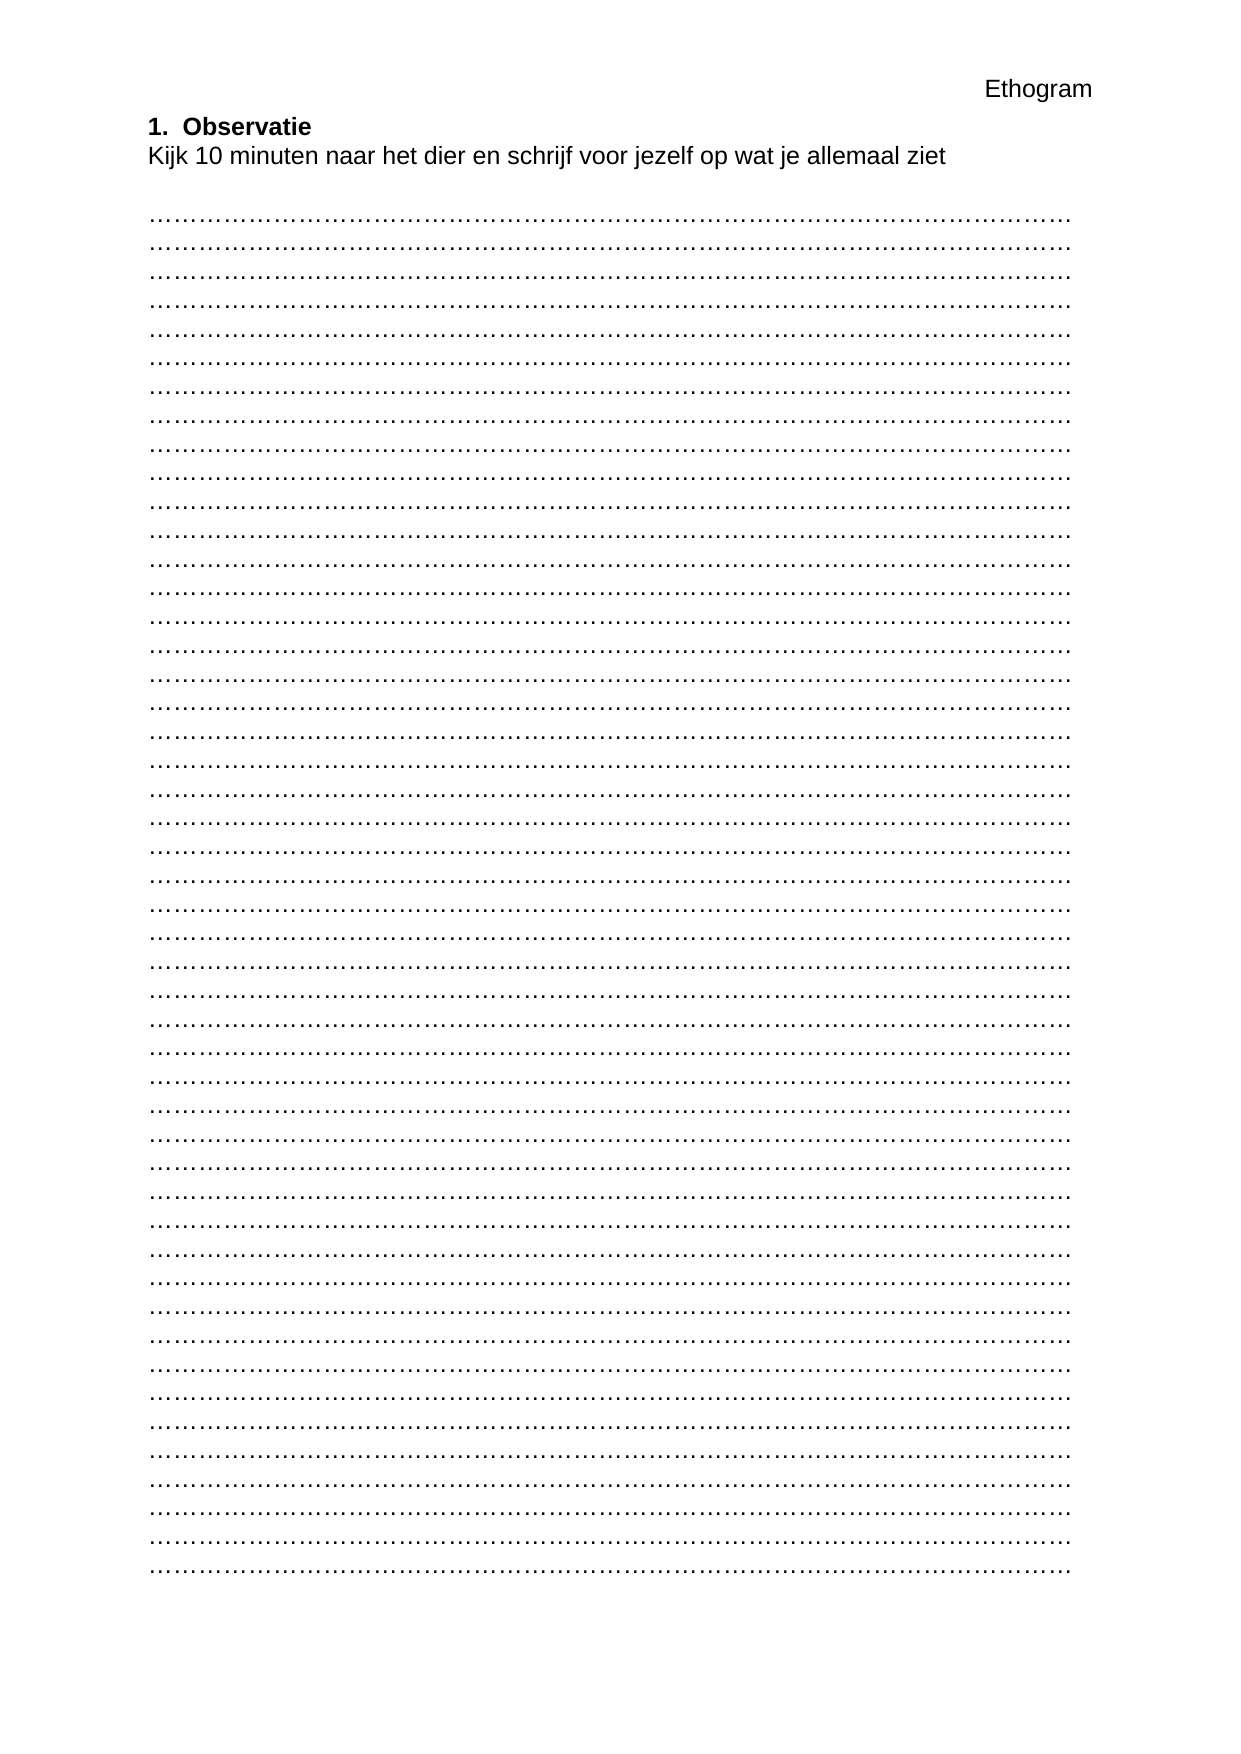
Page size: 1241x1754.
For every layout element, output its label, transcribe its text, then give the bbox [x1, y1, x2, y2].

text ……………………………………………………………………………………………………………………………………………………………………………………………………………………………………………………………………………………………………………………………………………………………………………………………………………………………………………………………………………………………………………………………………………………………………………………………………………… [148, 716, 1093, 889]
text Kijk 10 minuten naar het dier en schrijf voor jezelf op wat je allemaal ziet [148, 141, 1093, 170]
text 1. Observatie [148, 112, 1093, 141]
text ……………………………………………………………………………………………………………………………………………………………………………………………………………………………………………………………………………………………………………………………………………………………………………………………………………………………………………………………………………………………………………………………………………………………………………………………………………… [148, 371, 1093, 544]
text ……………………………………………………………………………………………………………………………………………………………………………………………………………………………………………………………………………………………………………………………………………………………………………………………………………………………………………………………………………………………………………………………………………………………………………………………………………… [148, 1061, 1093, 1234]
text ……………………………………………………………………………………………………………………………………………………………………………………………………………………………………………………………………………………………………………………………………………………………………………………………………………………………………………………………………………………………………………………………………………………………………………………………………………… [148, 889, 1093, 1061]
text ……………………………………………………………………………………………………………………………………………………………………………………………………………………………………………………………………………………………………………………………………………………………………………………………………………………………………………………………………………………………………………………………………………………………………………………………………………… [148, 199, 1093, 371]
text ……………………………………………………………………………………………………………………………………………………………………………………………………………………………………………………………………………………………………………………………………………………………………………………………………………………………………………………………………………………………………………………………………………………………………………………………………………… [148, 1234, 1093, 1406]
text ……………………………………………………………………………………………………………………………………………………………………………………………………………………………………………………………………………………………………………………………………………………………………………………………………………………………………………………………………………………………………………………………………………………………………………………………………………… [148, 544, 1093, 716]
text ……………………………………………………………………………………………………………………………………………………………………………………………………………………………………………………………………………………………………………………………………………………………………………………………………………………………………………………………………………………………………………………………………………………………………………………………………………… [148, 1406, 1093, 1579]
